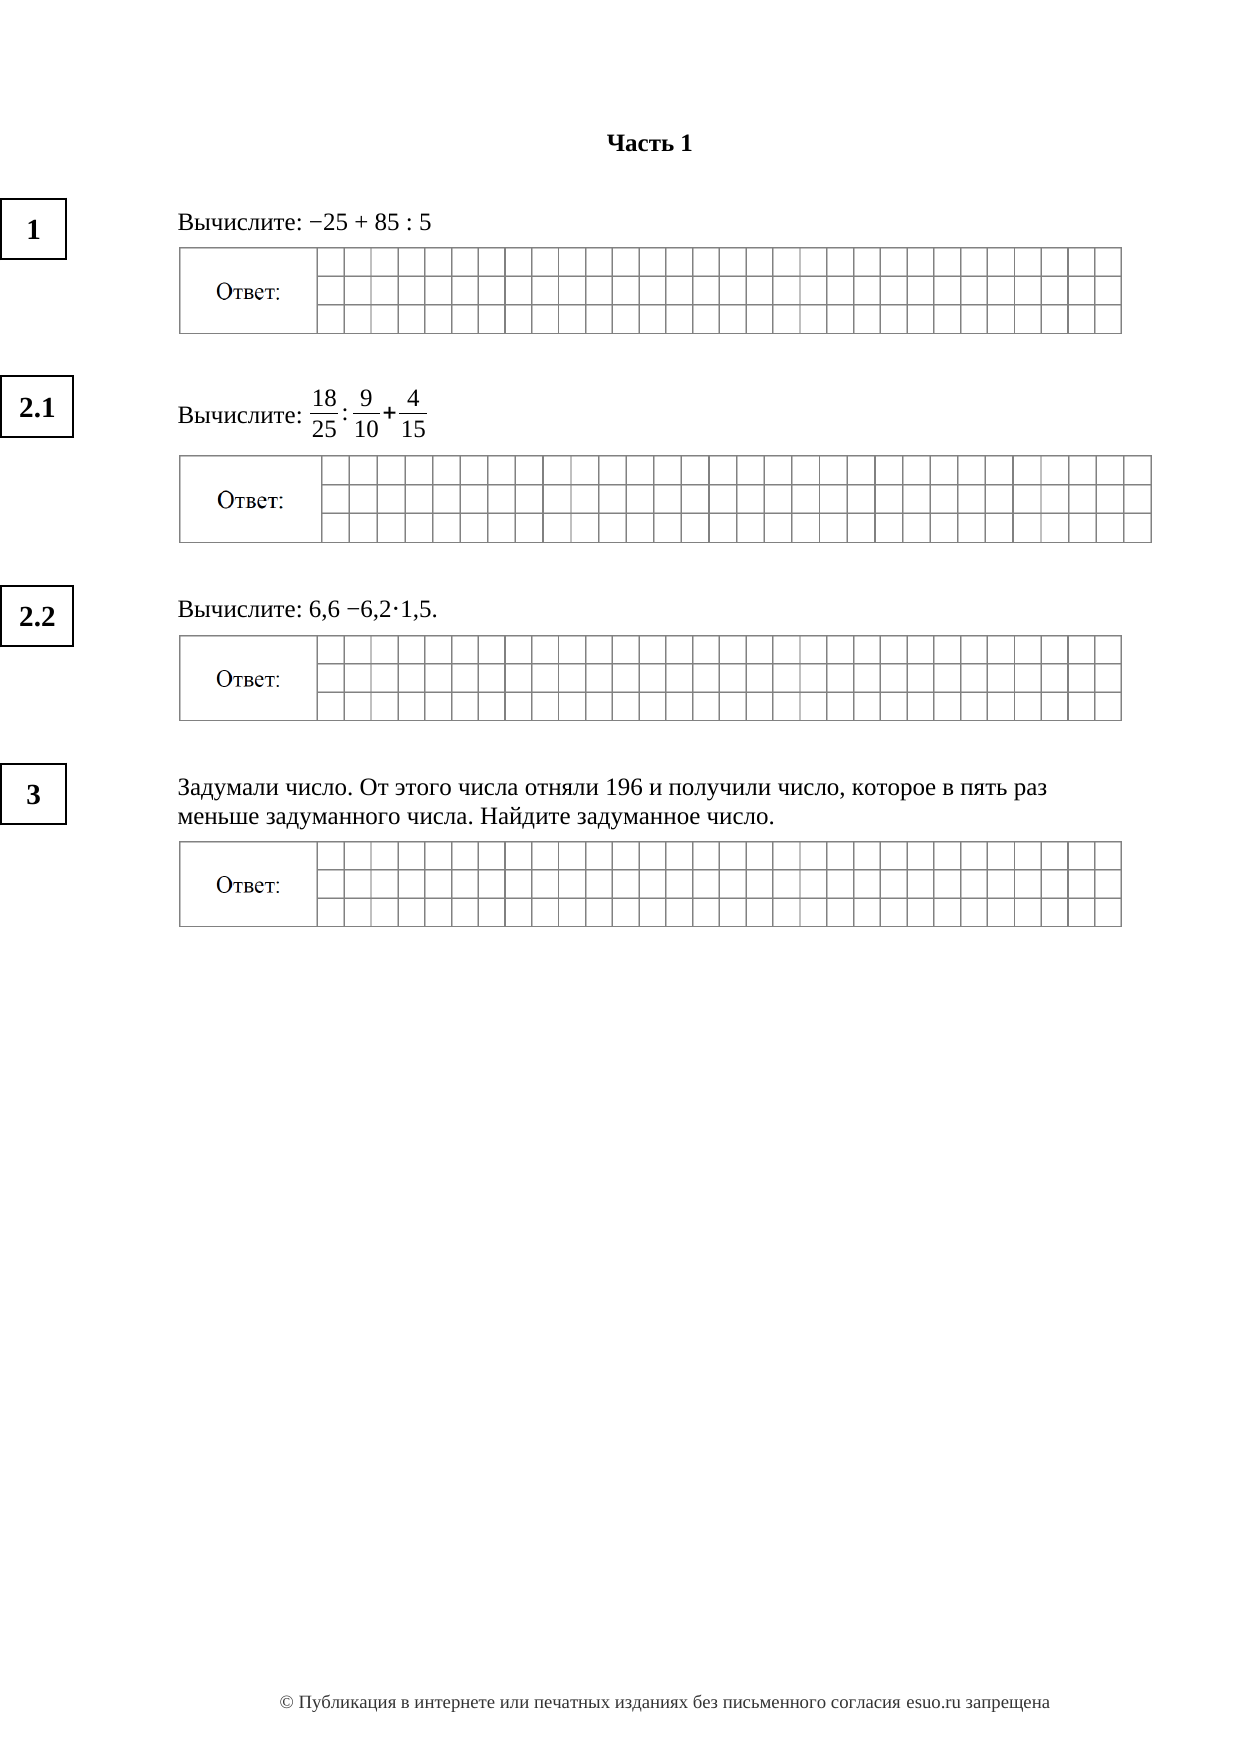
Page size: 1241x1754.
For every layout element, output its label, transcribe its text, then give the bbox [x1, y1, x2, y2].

picture [177, 840, 1123, 929]
text Часть 1 [177, 128, 1122, 157]
text Вычислите: −25 + 85 : 5 [177, 207, 1122, 236]
subtitle 2.1 [2, 383, 72, 429]
text Задумали число. От этого числа отняли 196 и получили число, которое в пять раз меньше задуманного числа. Найдите задуманное число. [177, 772, 1122, 829]
text Вычислите: 6,6 −6,2⋅1,5. [177, 594, 1122, 623]
picture [177, 454, 1153, 545]
text Вычислите: [177, 385, 1122, 444]
subtitle 3 [2, 771, 65, 817]
picture [177, 633, 1123, 723]
subtitle 1 [2, 206, 65, 252]
subtitle 2.2 [2, 593, 72, 639]
picture [177, 246, 1123, 336]
